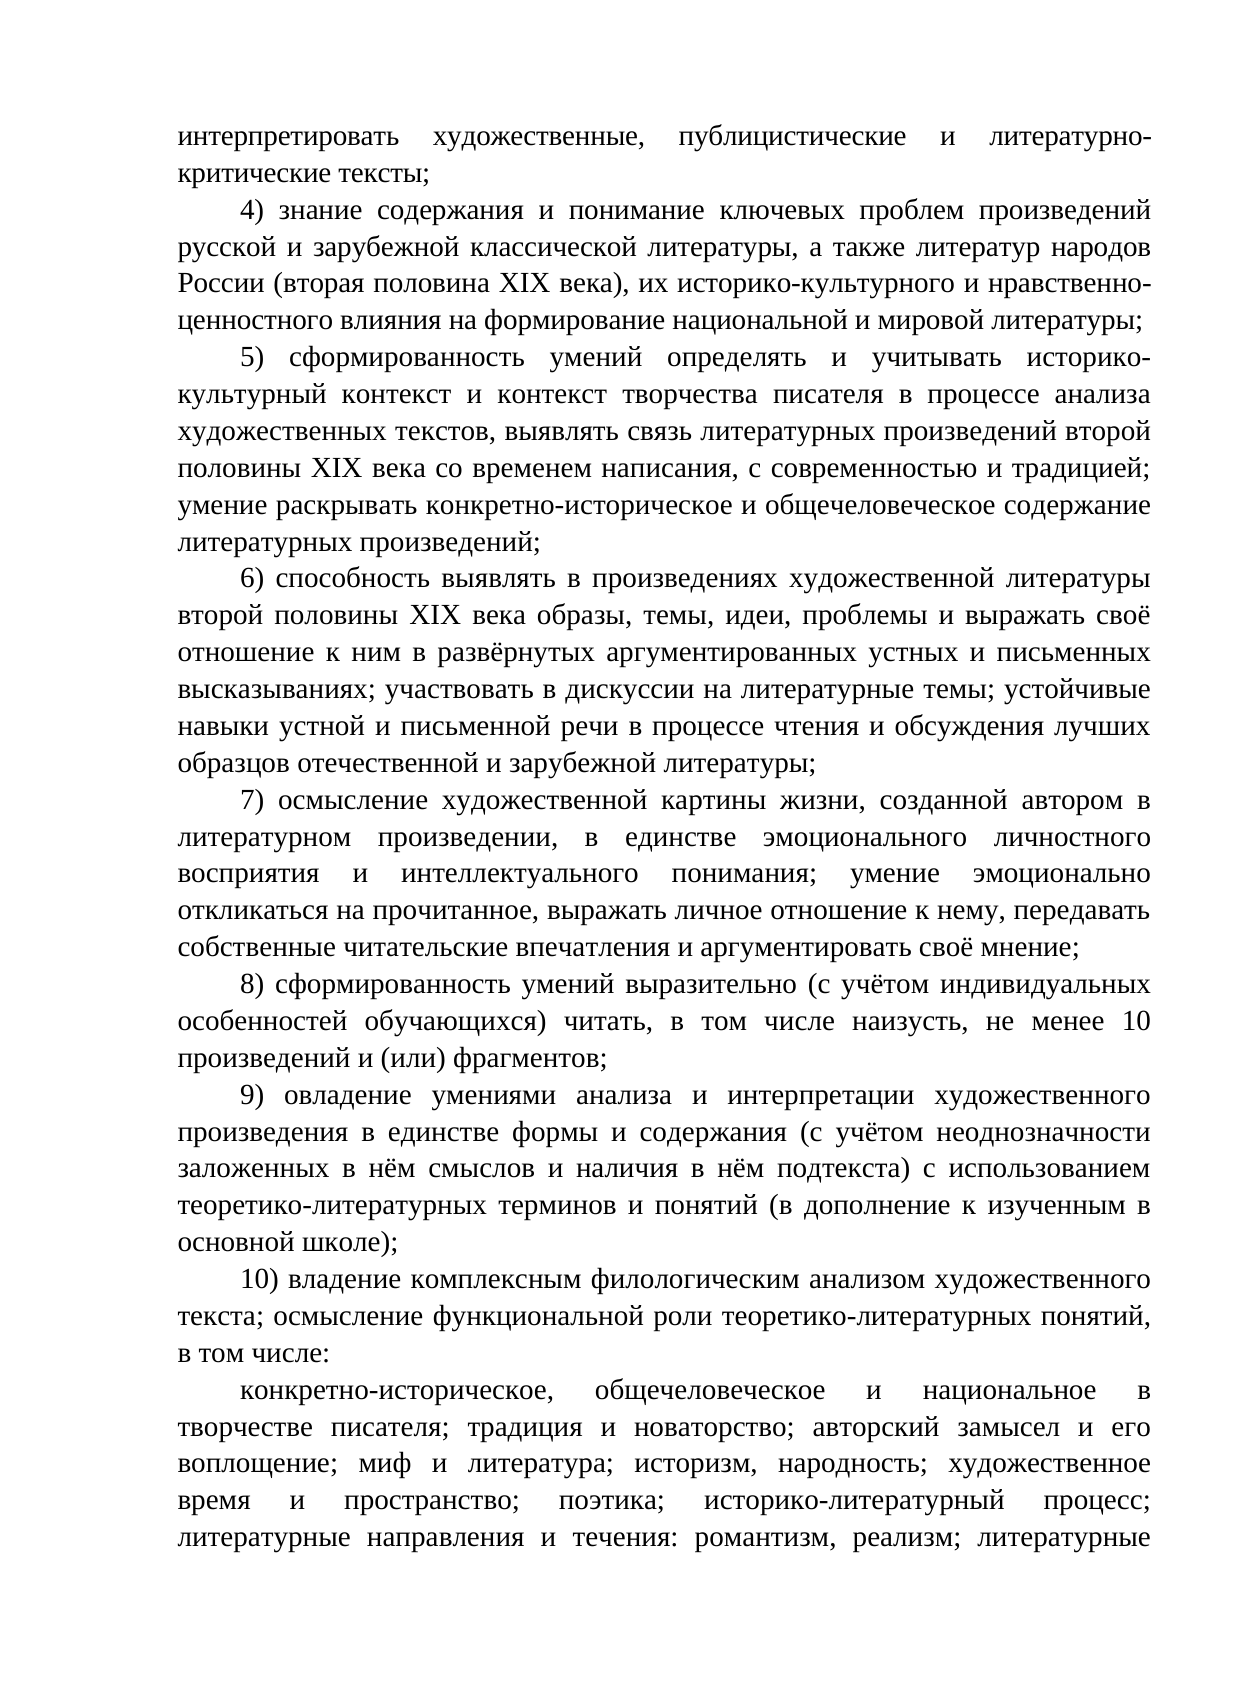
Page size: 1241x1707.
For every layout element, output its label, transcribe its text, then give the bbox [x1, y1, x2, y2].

text 4) знание содержания и понимание ключевых проблем произведений русской и зарубежной классической литературы, а также литератур народов России (вторая половина XIX века), их историко-культурного и нравственно-ценностного влияния на формирование национальной и мировой литературы; [177, 192, 1152, 336]
text 8) сформированность умений выразительно (с учётом индивидуальных особенностей обучающихся) читать, в том числе наизусть, не менее 10 произведений и (или) фрагментов; [177, 966, 1152, 1073]
text 10) владение комплексным филологическим анализом художественного текста; осмысление функциональной роли теоретико-литературных понятий, в том числе: [177, 1261, 1152, 1368]
text 9) овладение умениями анализа и интерпретации художественного произведения в единстве формы и содержания (с учётом неоднозначности заложенных в нём смыслов и наличия в нём подтекста) с использованием теоретико-литературных терминов и понятий (в дополнение к изученным в основной школе); [177, 1077, 1152, 1258]
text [177, 118, 1152, 188]
text 6) способность выявлять в произведениях художественной литературы второй половины XIX века образы, темы, идеи, проблемы и выражать своё отношение к ним в развёрнутых аргументированных устных и письменных высказываниях; участвовать в дискуссии на литературные темы; устойчивые навыки устной и письменной речи в процессе чтения и обсуждения лучших образцов отечественной и зарубежной литературы; [177, 561, 1152, 778]
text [177, 1372, 1152, 1553]
text 7) осмысление художественной картины жизни, созданной автором в литературном произведении, в единстве эмоционального личностного восприятия и интеллектуального понимания; умение эмоционально откликаться на прочитанное, выражать личное отношение к нему, передавать собственные читательские впечатления и аргументировать своё мнение; [177, 782, 1152, 963]
text 5) сформированность умений определять и учитывать историко-культурный контекст и контекст творчества писателя в процессе анализа художественных текстов, выявлять связь литературных произведений второй половины XIX века со временем написания, с современностью и традицией; умение раскрывать конкретно-историческое и общечеловеческое содержание литературных произведений; [177, 339, 1152, 557]
